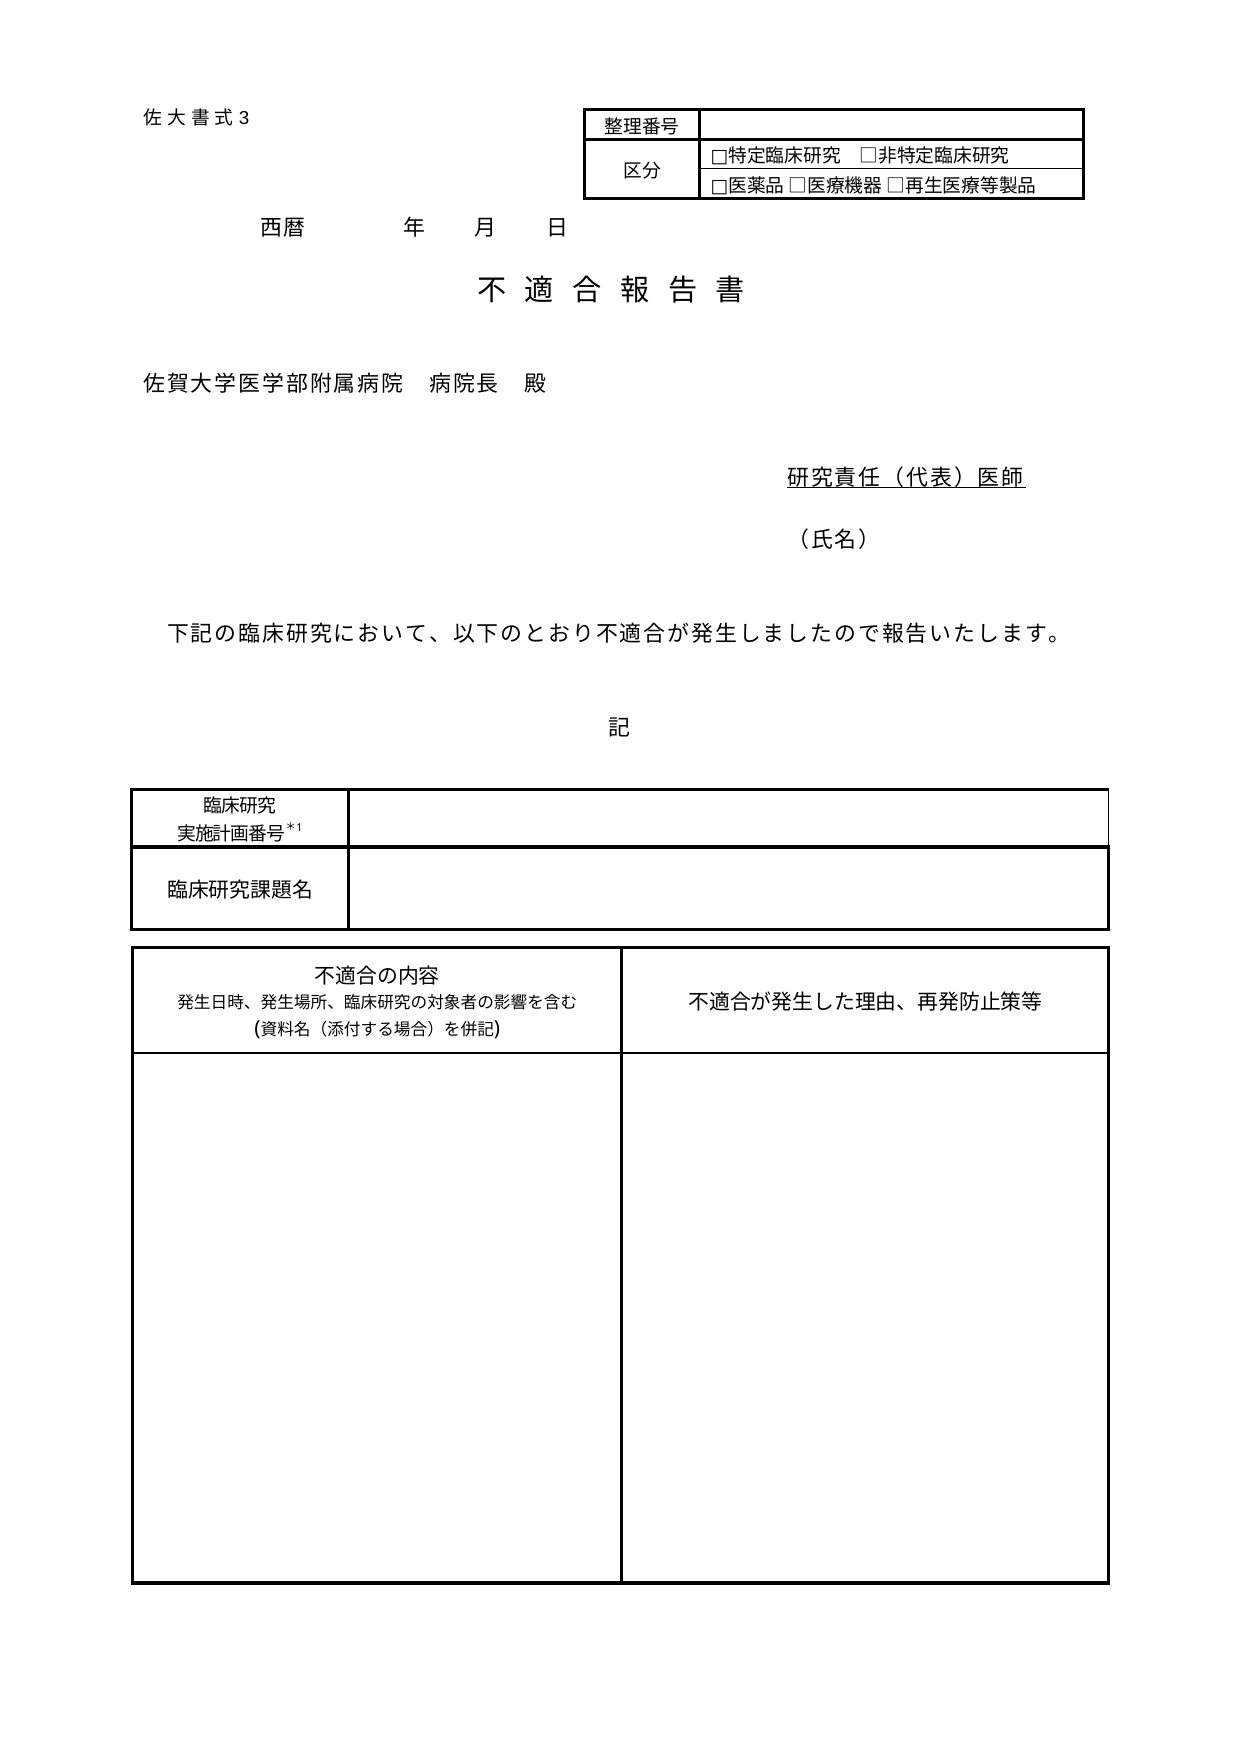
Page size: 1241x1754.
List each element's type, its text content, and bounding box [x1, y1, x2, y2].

text 記 [143, 694, 1097, 757]
table_cell [134, 1054, 620, 1581]
subtitle 佐大書式3 [143, 100, 1097, 132]
table_cell 区分 [586, 141, 698, 197]
text 西暦 年 月 日 [143, 194, 1097, 257]
table_header 不適合の内容 発生日時、発生場所、臨床研究の対象者の影響を含む (資料名（添付する場合）を併記) [134, 949, 620, 1052]
table_header 不適合が発生した理由、再発防止策等 [623, 949, 1107, 1052]
text 研究責任（代表）医師 [765, 444, 1097, 507]
table_header 整理番号 [586, 111, 698, 138]
table_cell [350, 849, 1107, 928]
text 佐賀大学医学部附属病院 病院長 殿 [143, 350, 1097, 413]
table_cell □医薬品 □医療機器 □再生医療等製品 [701, 169, 1082, 197]
table_cell 臨床研究課題名 [133, 849, 347, 928]
table_cell [623, 1054, 1107, 1581]
table_cell □特定臨床研究 □非特定臨床研究 [701, 141, 1082, 167]
text 不適合報告書 [143, 257, 1097, 319]
text （氏名） [765, 507, 1097, 569]
text 下記の臨床研究において、以下のとおり不適合が発生しましたので報告いたします。 [143, 600, 1097, 663]
table_header 臨床研究 実施計画番号＊1 [133, 791, 347, 845]
table_header [350, 791, 1108, 845]
table_header [701, 111, 1082, 138]
